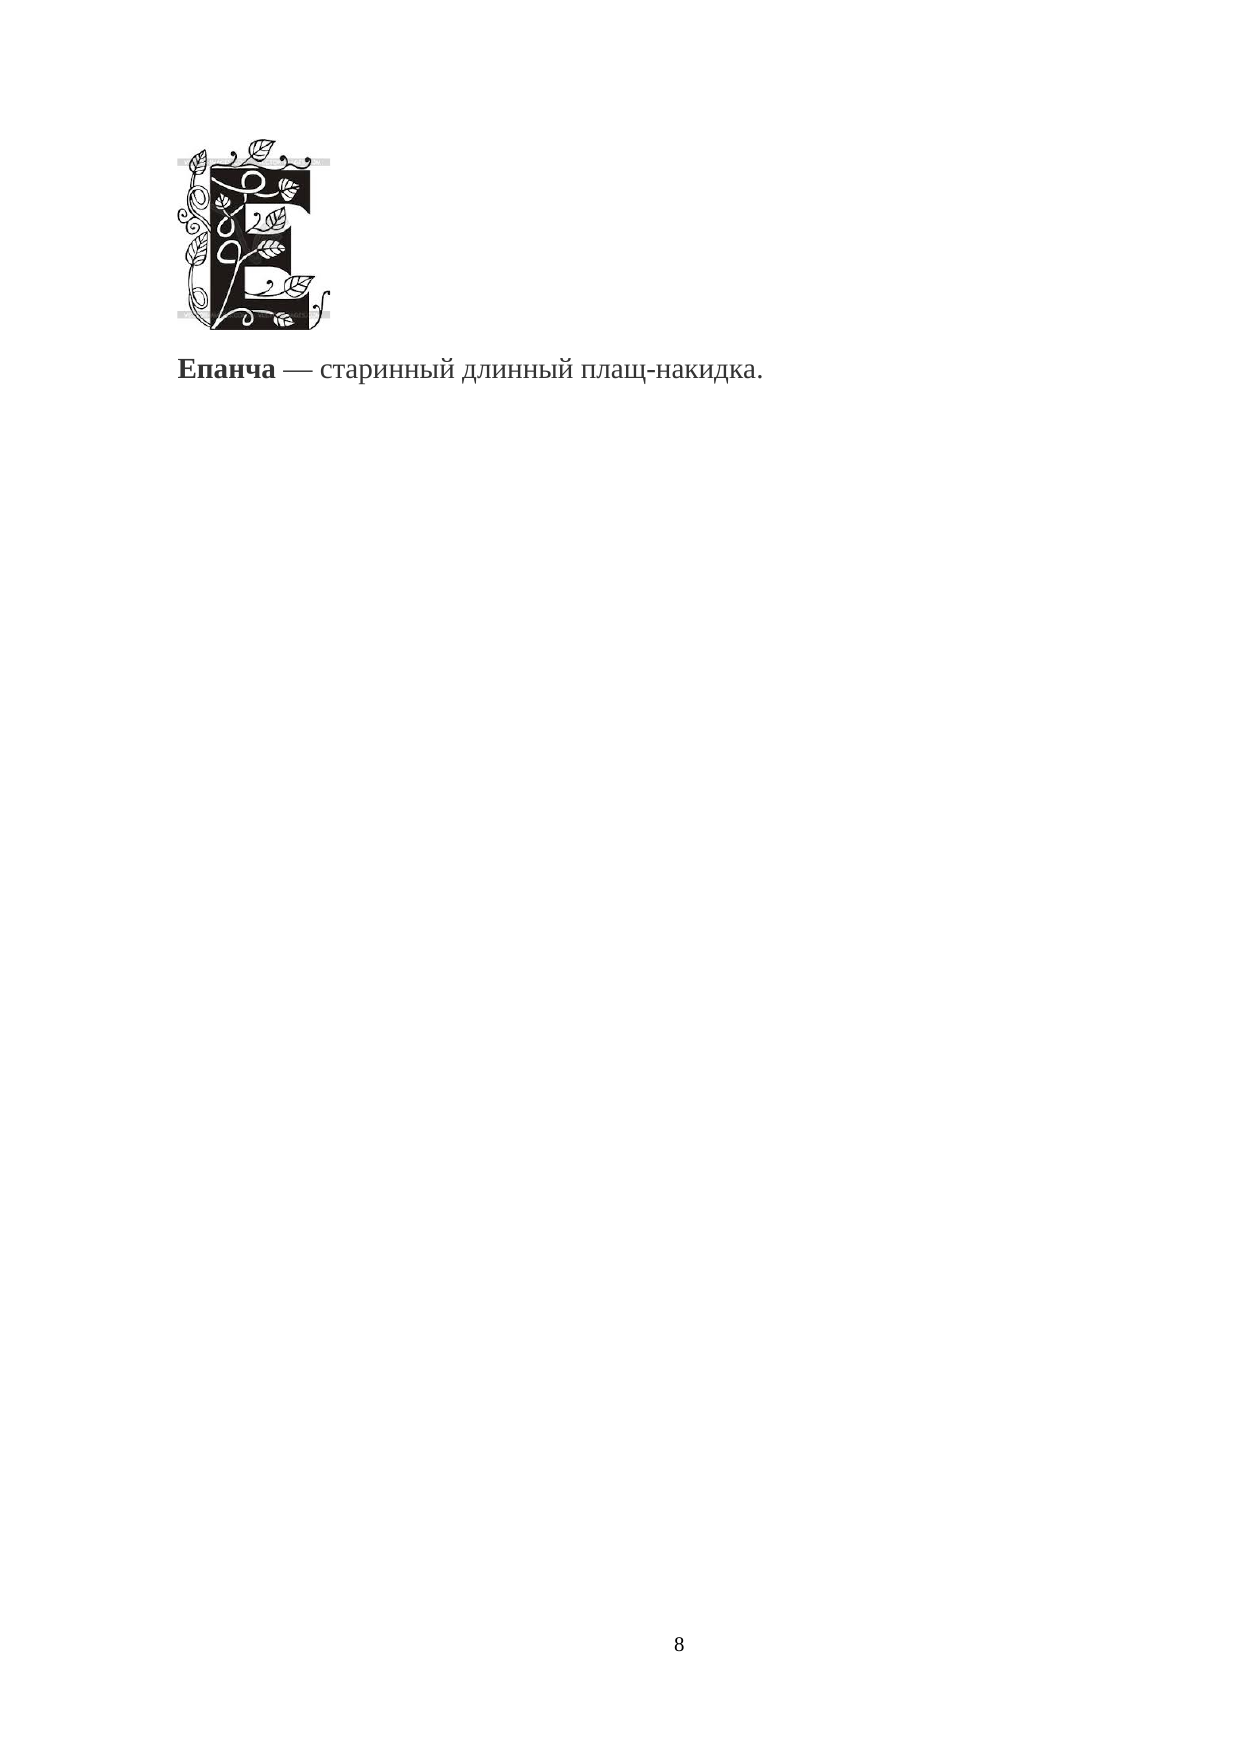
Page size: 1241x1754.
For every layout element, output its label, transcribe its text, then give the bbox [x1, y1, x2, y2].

text Епанча — старинный длинный плащ-накидка. [177, 351, 1181, 384]
picture [177, 139, 331, 330]
